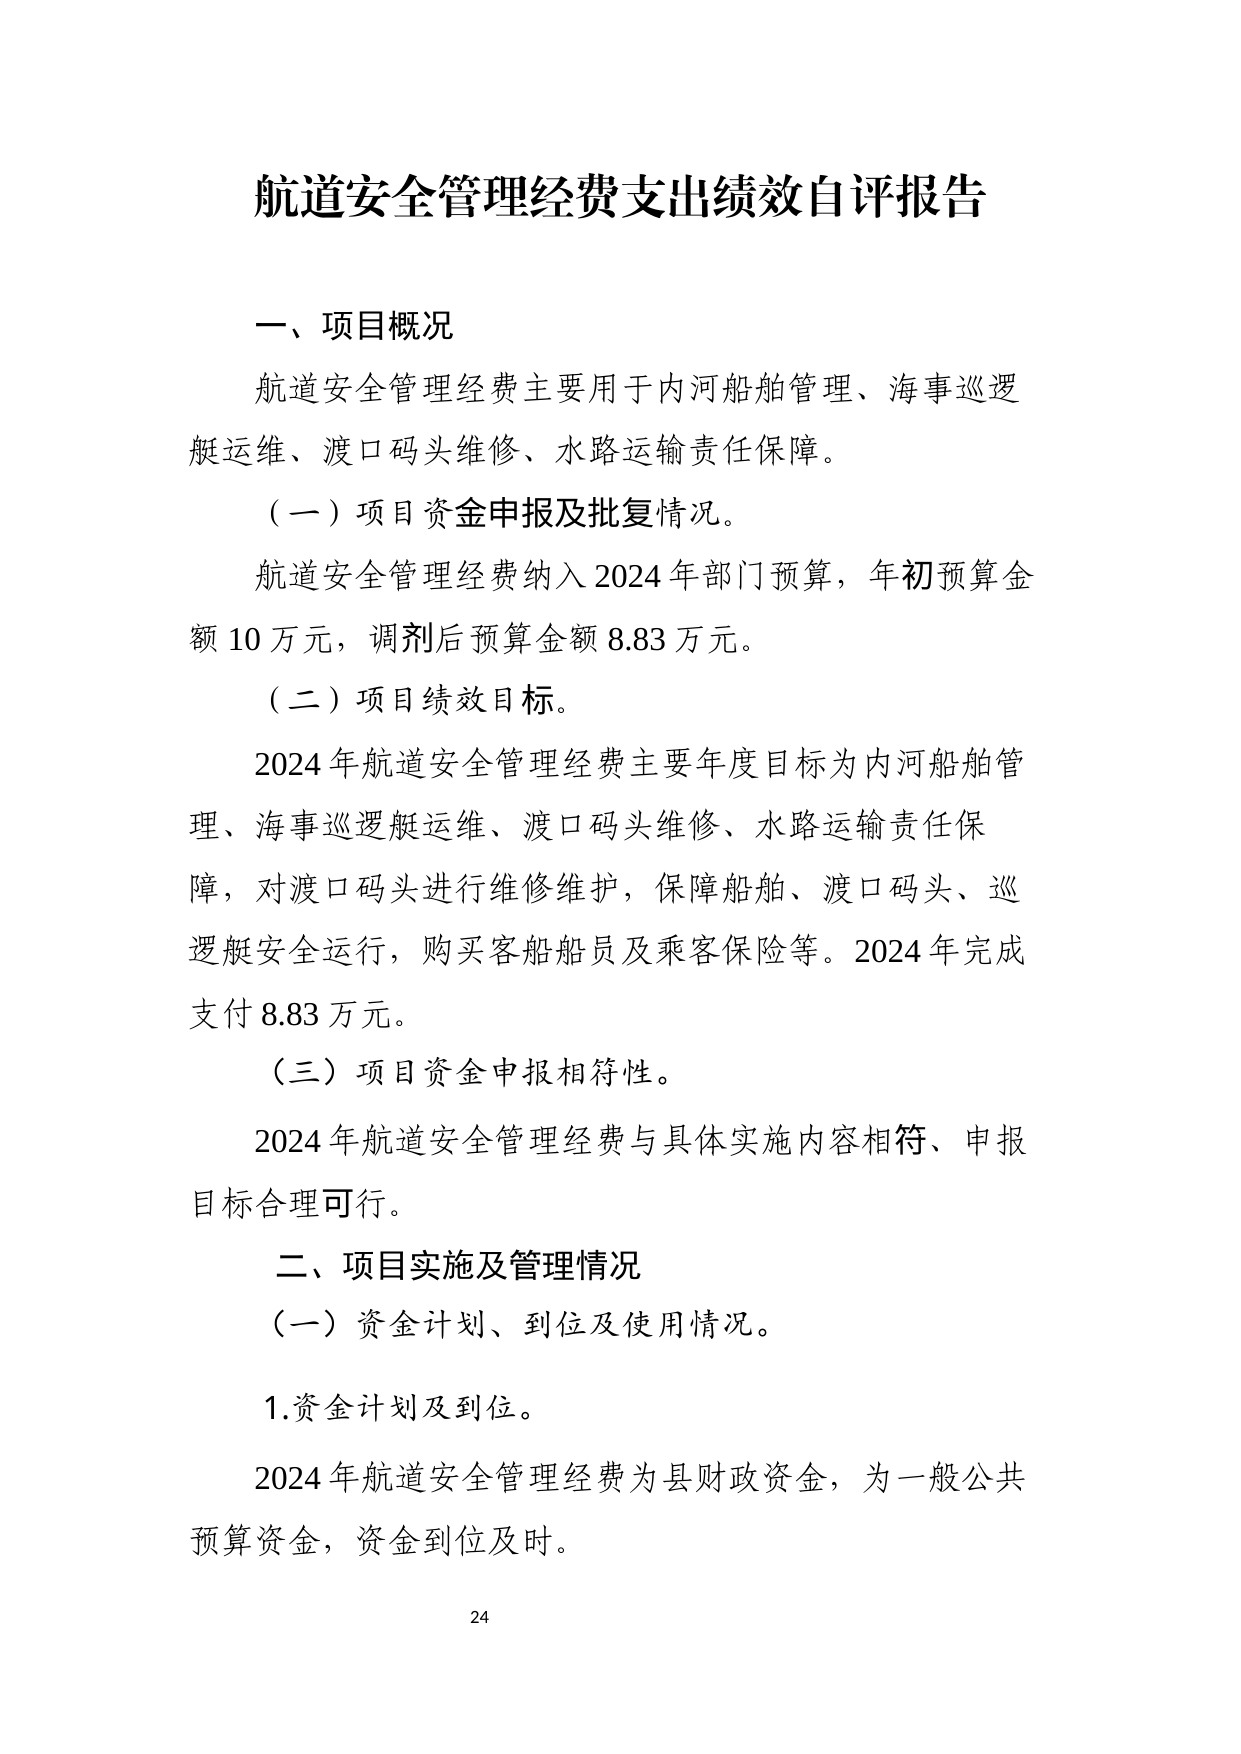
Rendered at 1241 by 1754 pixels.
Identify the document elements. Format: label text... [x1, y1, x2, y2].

list 2024年航道安全管理经费主要年度目标为内河船舶管理、海事巡逻艇运维、渡口码头维修、水路运输责任保障，对渡口码头进行维修维护，保障船舶、渡口码头、巡逻艇安全运行，购买客船船员及乘客保险等。2024年完成支付8.83万元。 [187, 725, 1053, 1037]
text 二、项目实施及管理情况 [187, 1227, 1053, 1290]
list （一）项目资金申报及批复情况。 [187, 475, 1053, 537]
list （三）项目资金申报相符性。 [187, 1037, 1053, 1102]
list 2024年航道安全管理经费为县财政资金，为一般公共预算资金，资金到位及时。 [187, 1440, 1053, 1565]
text （一）资金计划、到位及使用情况。 [187, 1290, 1053, 1355]
list 航道安全管理经费主要用于内河船舶管理、海事巡逻艇运维、渡口码头维修、水路运输责任保障。 [187, 350, 1053, 475]
text 1.资金计划及到位。 [262, 1375, 1053, 1440]
list 2024年航道安全管理经费与具体实施内容相符、申报目标合理可行。 [187, 1102, 1053, 1227]
list 航道安全管理经费纳入2024年部门预算，年初预算金额10万元，调剂后预算金额8.83万元。 [187, 537, 1053, 662]
list 航道安全管理经费支出绩效自评报告 [187, 162, 1053, 227]
text 一、项目概况 [187, 287, 1053, 350]
list （二）项目绩效目标。 [187, 662, 1053, 725]
